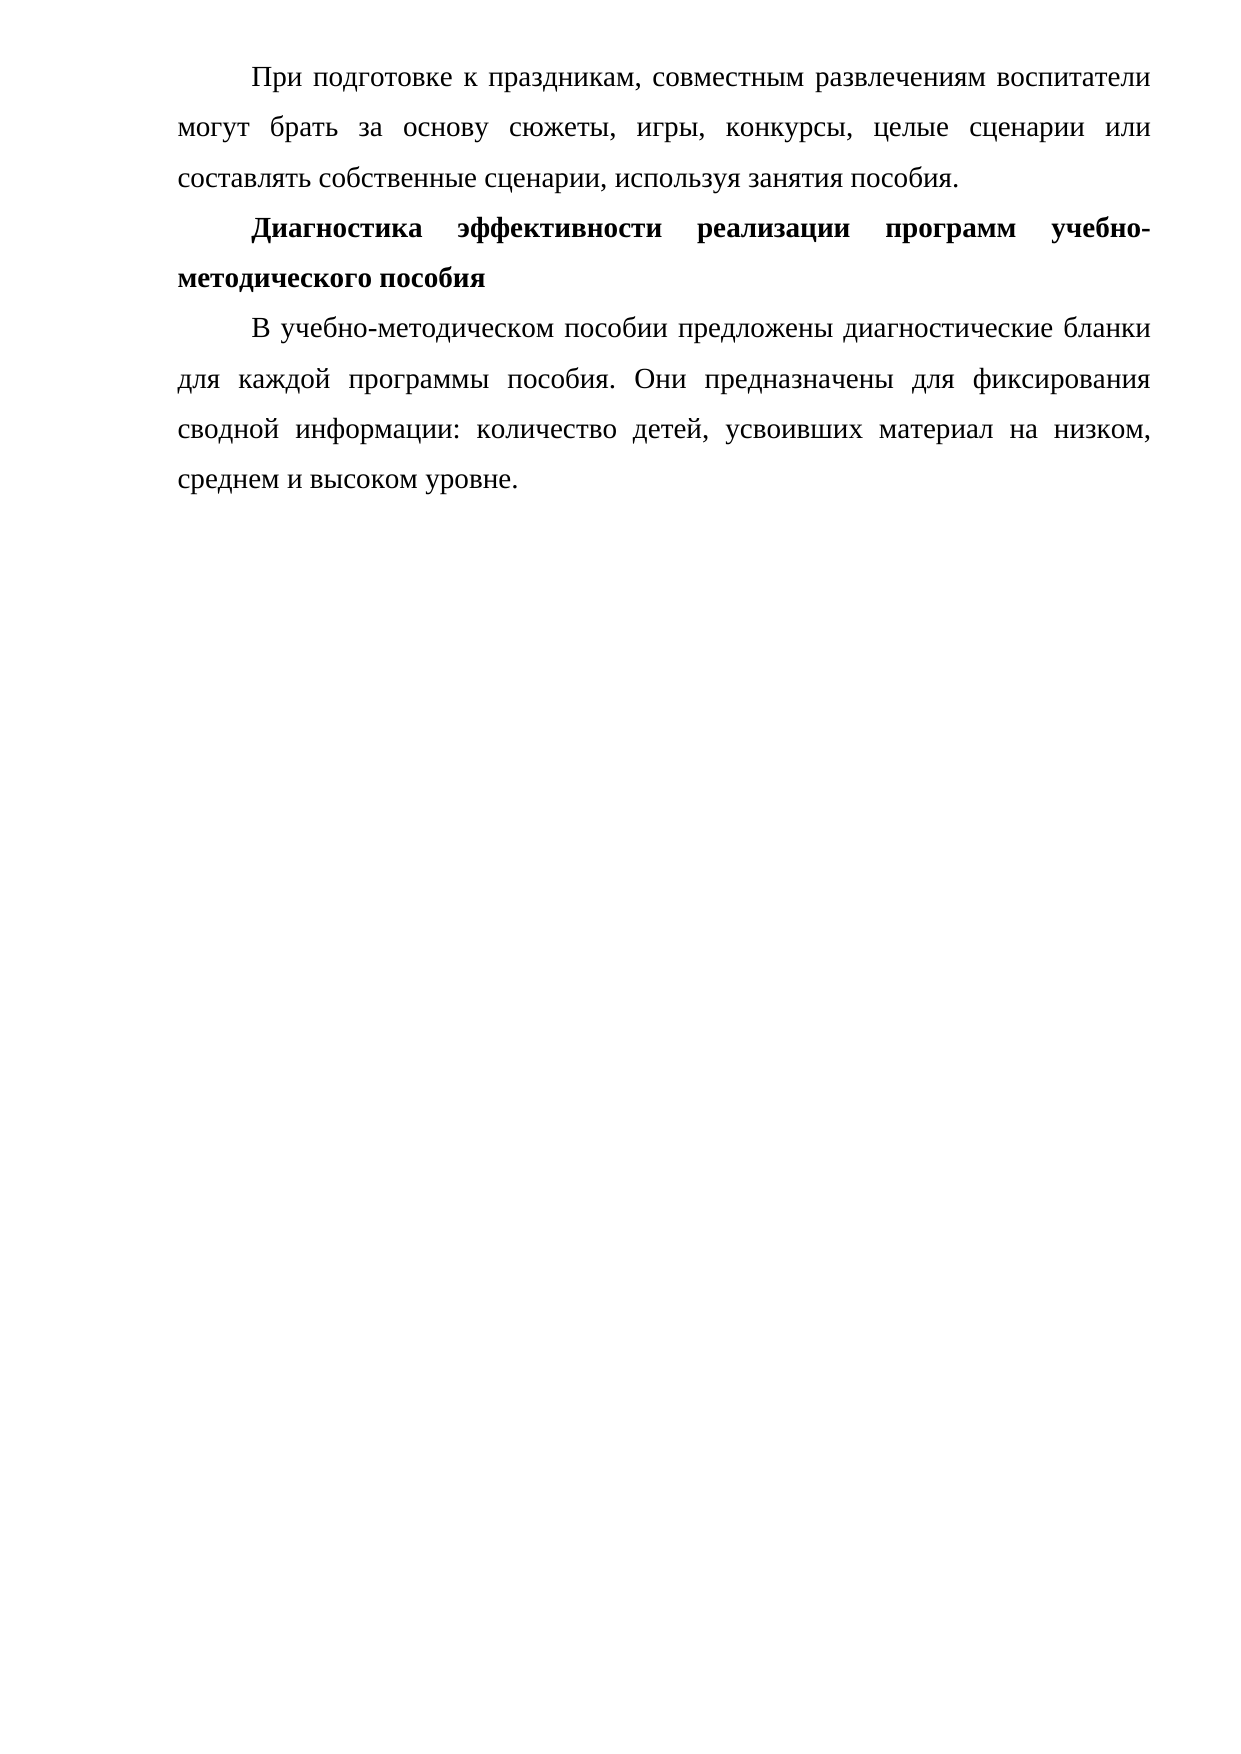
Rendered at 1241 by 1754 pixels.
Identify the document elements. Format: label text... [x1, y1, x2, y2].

text Диагностика эффективности реализации программ учебно-методического пособия [177, 210, 1152, 294]
text В учебно-методическом пособии предложены диагностические бланки для каждой программы пособия. Они предназначены для фиксирования сводной информации: количество детей, усвоивших материал на низком, среднем и высоком уровне. [177, 311, 1152, 495]
text При подготовке к праздникам, совместным развлечениям воспитатели могут брать за основу сюжеты, игры, конкурсы, целые сценарии или составлять собственные сценарии, используя занятия пособия. [177, 59, 1152, 193]
